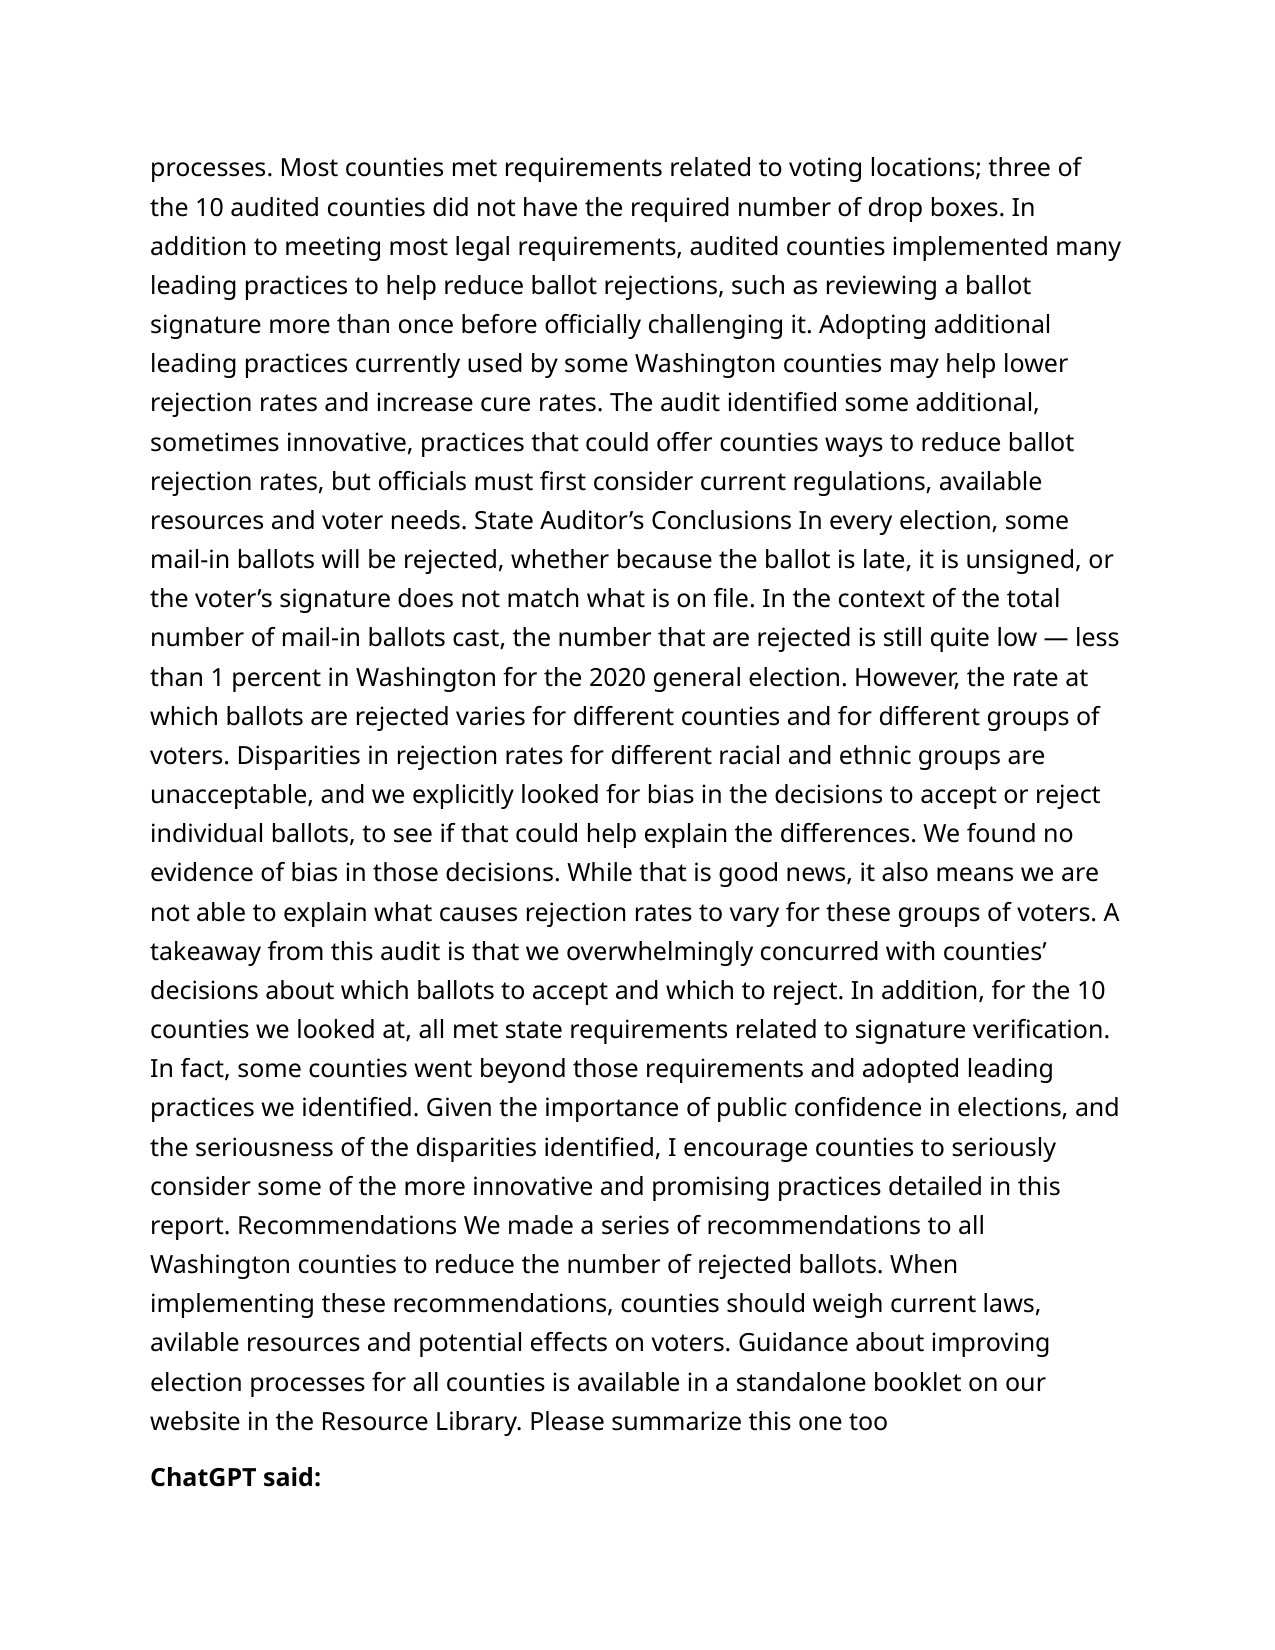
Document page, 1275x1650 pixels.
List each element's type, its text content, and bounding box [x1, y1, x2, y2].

text ChatGPT said: [150, 1459, 1125, 1493]
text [150, 150, 1125, 1437]
